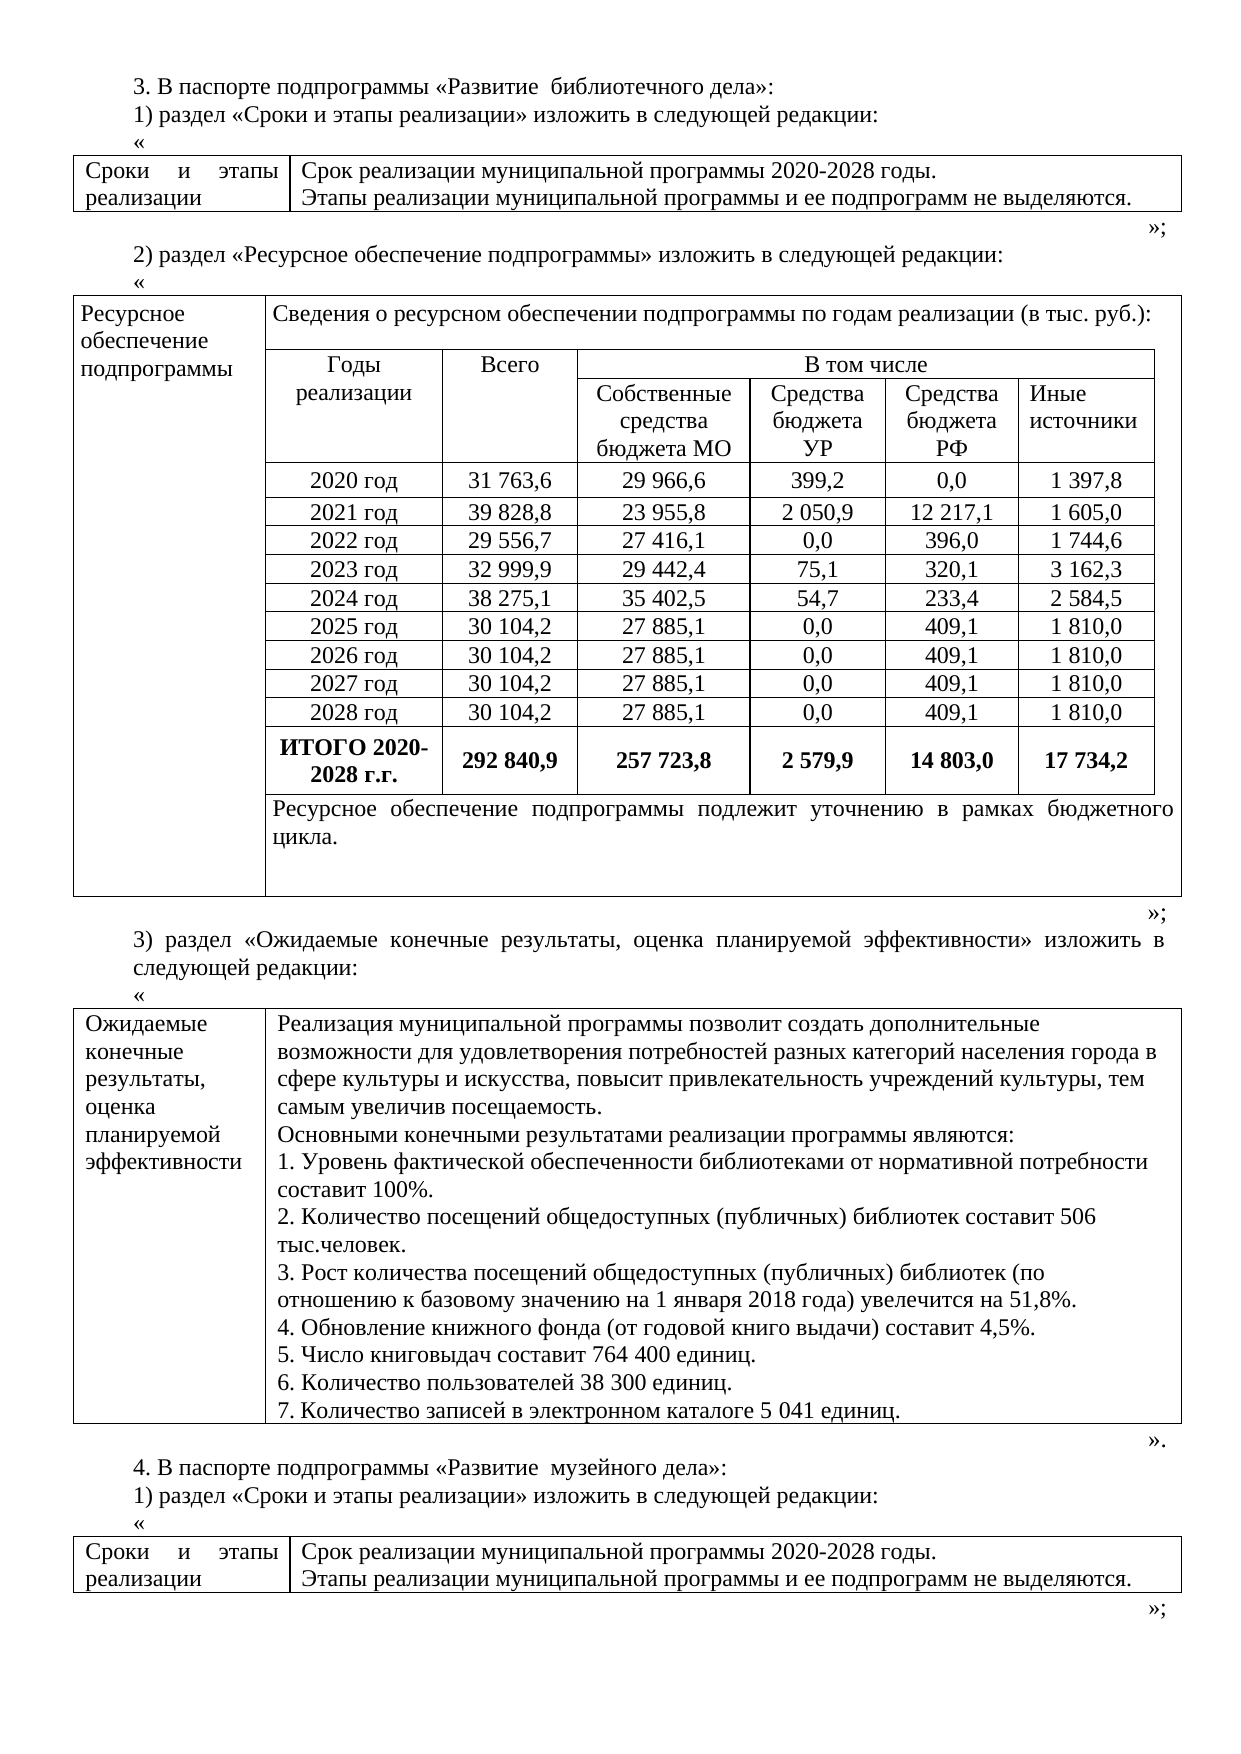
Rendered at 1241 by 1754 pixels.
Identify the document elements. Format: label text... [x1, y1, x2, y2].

table_header Сроки и этапы реализации [74, 1537, 289, 1592]
text 3. В паспорте подпрограммы «Развитие библиотечного дела»: [133, 72, 1167, 99]
table_header Ресурсное обеспечение подпрограммы [74, 296, 265, 896]
list 1) раздел «Сроки и этапы реализации» изложить в следующей редакции: [133, 99, 1167, 127]
list « [133, 127, 1167, 155]
list »; [133, 1593, 1167, 1621]
text 3) раздел «Ожидаемые конечные результаты, оценка планируемой эффективности» изложить в следующей редакции: [133, 925, 1167, 981]
text ». [133, 1424, 1167, 1453]
text « [133, 981, 1167, 1008]
text 4. В паспорте подпрограммы «Развитие музейного дела»: [133, 1453, 1167, 1481]
table_header Сроки и этапы реализации [74, 156, 289, 211]
table_header Сведения о ресурсном обеспечении подпрограммы по годам реализации (в тыс. руб.): Ресурсное обеспечение подпрограммы подлежит уточнению в рамках бюджетного цикла. [266, 296, 1181, 896]
table_header Срок реализации муниципальной программы 2020-2028 годы. Этапы реализации муниципальной программы и ее подпрограмм не выделяются. [291, 156, 1181, 211]
text »; [133, 897, 1167, 925]
list 1) раздел «Сроки и этапы реализации» изложить в следующей редакции: [133, 1481, 1167, 1508]
list »; [133, 212, 1167, 240]
text 2) раздел «Ресурсное обеспечение подпрограммы» изложить в следующей редакции: [133, 240, 1167, 267]
table_header Реализация муниципальной программы позволит создать дополнительные возможности для удовлетворения потребностей разных категорий населения города в сфере культуры и искусства, повысит привлекательность учреждений культуры, тем самым увеличив посещаемость. Основными конечными результатами реализации программы являются: 1. Уровень фактической обеспеченности библиотеками от нормативной потребности составит 100%. 2. Количество посещений общедоступных (публичных) библиотек составит 506 тыс.человек. 3. Рост количества посещений общедоступных (публичных) библиотек (по отношению к базовому значению на 1 января 2018 года) увелечится на 51,8%. 4. Обновление книжного фонда (от годовой книго выдачи) составит 4,5%. 5. Число книговыдач составит 764 400 единиц. 6. Количество пользователей 38 300 единиц. 7. Количество записей в электронном каталоге 5 041 единиц. [266, 1009, 1181, 1423]
list « [133, 267, 1167, 295]
list « [133, 1508, 1167, 1536]
table_header Срок реализации муниципальной программы 2020-2028 годы. Этапы реализации муниципальной программы и ее подпрограмм не выделяются. [291, 1537, 1181, 1592]
table_header Ожидаемые конечные результаты, оценка планируемой эффективности [74, 1009, 265, 1423]
